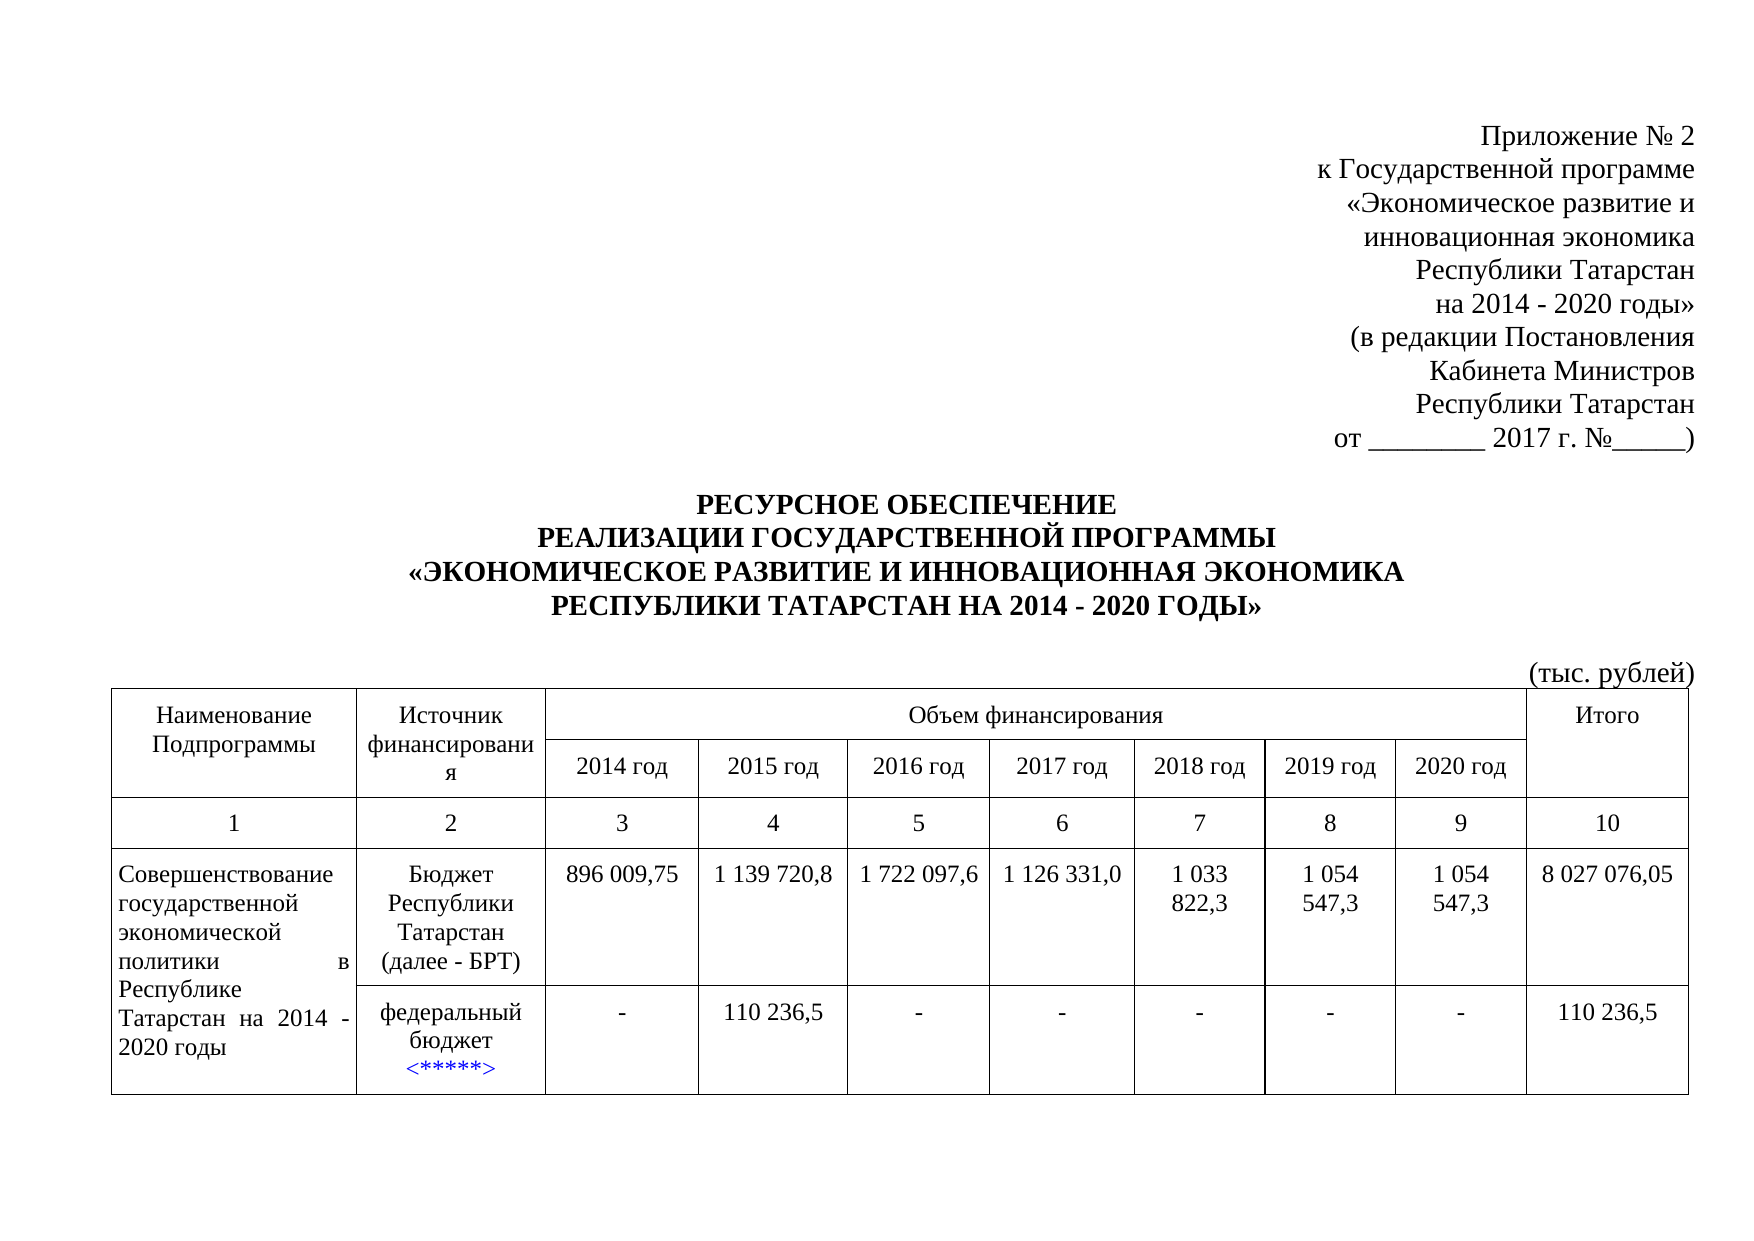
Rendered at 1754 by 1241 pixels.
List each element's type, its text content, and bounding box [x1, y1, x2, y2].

table_cell 1 054 547,3 [1396, 849, 1526, 985]
table_cell 110 236,5 [1527, 986, 1688, 1094]
table_header Источник финансирования [357, 689, 545, 797]
table_cell 1 033 822,3 [1135, 849, 1264, 985]
text «Экономическое развитие и [118, 185, 1695, 219]
table_cell Бюджет Республики Татарстан (далее - БРТ) [357, 849, 545, 985]
text инновационная экономика [118, 219, 1695, 252]
text РЕСУРСНОЕ ОБЕСПЕЧЕНИЕ [118, 487, 1695, 521]
table_cell 1 722 097,6 [848, 849, 989, 985]
table_cell 896 009,75 [546, 849, 698, 985]
table_cell - [546, 986, 698, 1094]
text РЕАЛИЗАЦИИ ГОСУДАРСТВЕННОЙ ПРОГРАММЫ [118, 521, 1695, 554]
text Кабинета Министров [118, 353, 1695, 386]
table_cell - [848, 986, 989, 1094]
table_cell 2016 год [848, 740, 989, 797]
table_cell 1 054 547,3 [1266, 849, 1395, 985]
text Приложение № 2 [118, 118, 1695, 152]
table_cell 8 [1266, 798, 1395, 848]
table_cell - [1135, 986, 1264, 1094]
text на 2014 - 2020 годы» [118, 286, 1695, 319]
text (в редакции Постановления [118, 319, 1695, 353]
table_cell - [990, 986, 1134, 1094]
table_cell 2014 год [546, 740, 698, 797]
table_cell 4 [699, 798, 847, 848]
table_cell 8 027 076,05 [1527, 849, 1688, 985]
table_cell 2019 год [1266, 740, 1395, 797]
table_cell 7 [1135, 798, 1264, 848]
table_cell 1 139 720,8 [699, 849, 847, 985]
text к Государственной программе [118, 152, 1695, 185]
table_cell 6 [990, 798, 1134, 848]
table_cell 2 [357, 798, 545, 848]
text Республики Татарстан [118, 252, 1695, 286]
table_cell Совершенствование государственной экономической политики в Республике Татарстан на 2014 - 2020 годы [112, 849, 356, 1094]
table_cell 2017 год [990, 740, 1134, 797]
table_cell 5 [848, 798, 989, 848]
table_cell 9 [1396, 798, 1526, 848]
table_cell 110 236,5 [699, 986, 847, 1094]
table_cell - [1266, 986, 1395, 1094]
text Республики Татарстан [118, 386, 1695, 420]
text от ________ 2017 г. №_____) [118, 420, 1695, 453]
text (тыс. рублей) [118, 655, 1695, 688]
text «ЭКОНОМИЧЕСКОЕ РАЗВИТИЕ И ИННОВАЦИОННАЯ ЭКОНОМИКА [118, 554, 1695, 588]
table_cell 1 126 331,0 [990, 849, 1134, 985]
table_cell 2015 год [699, 740, 847, 797]
table_cell 3 [546, 798, 698, 848]
table_cell - [1396, 986, 1526, 1094]
table_cell 1 [112, 798, 356, 848]
table_header Объем финансирования [546, 689, 1526, 739]
table_cell 2018 год [1135, 740, 1264, 797]
text РЕСПУБЛИКИ ТАТАРСТАН НА 2014 - 2020 ГОДЫ» [118, 588, 1695, 621]
table_header Наименование Подпрограммы [112, 689, 356, 797]
table_cell федеральный бюджет <*****> [357, 986, 545, 1094]
table_cell 10 [1527, 798, 1688, 848]
table_header Итого [1527, 689, 1688, 797]
table_cell 2020 год [1396, 740, 1526, 797]
